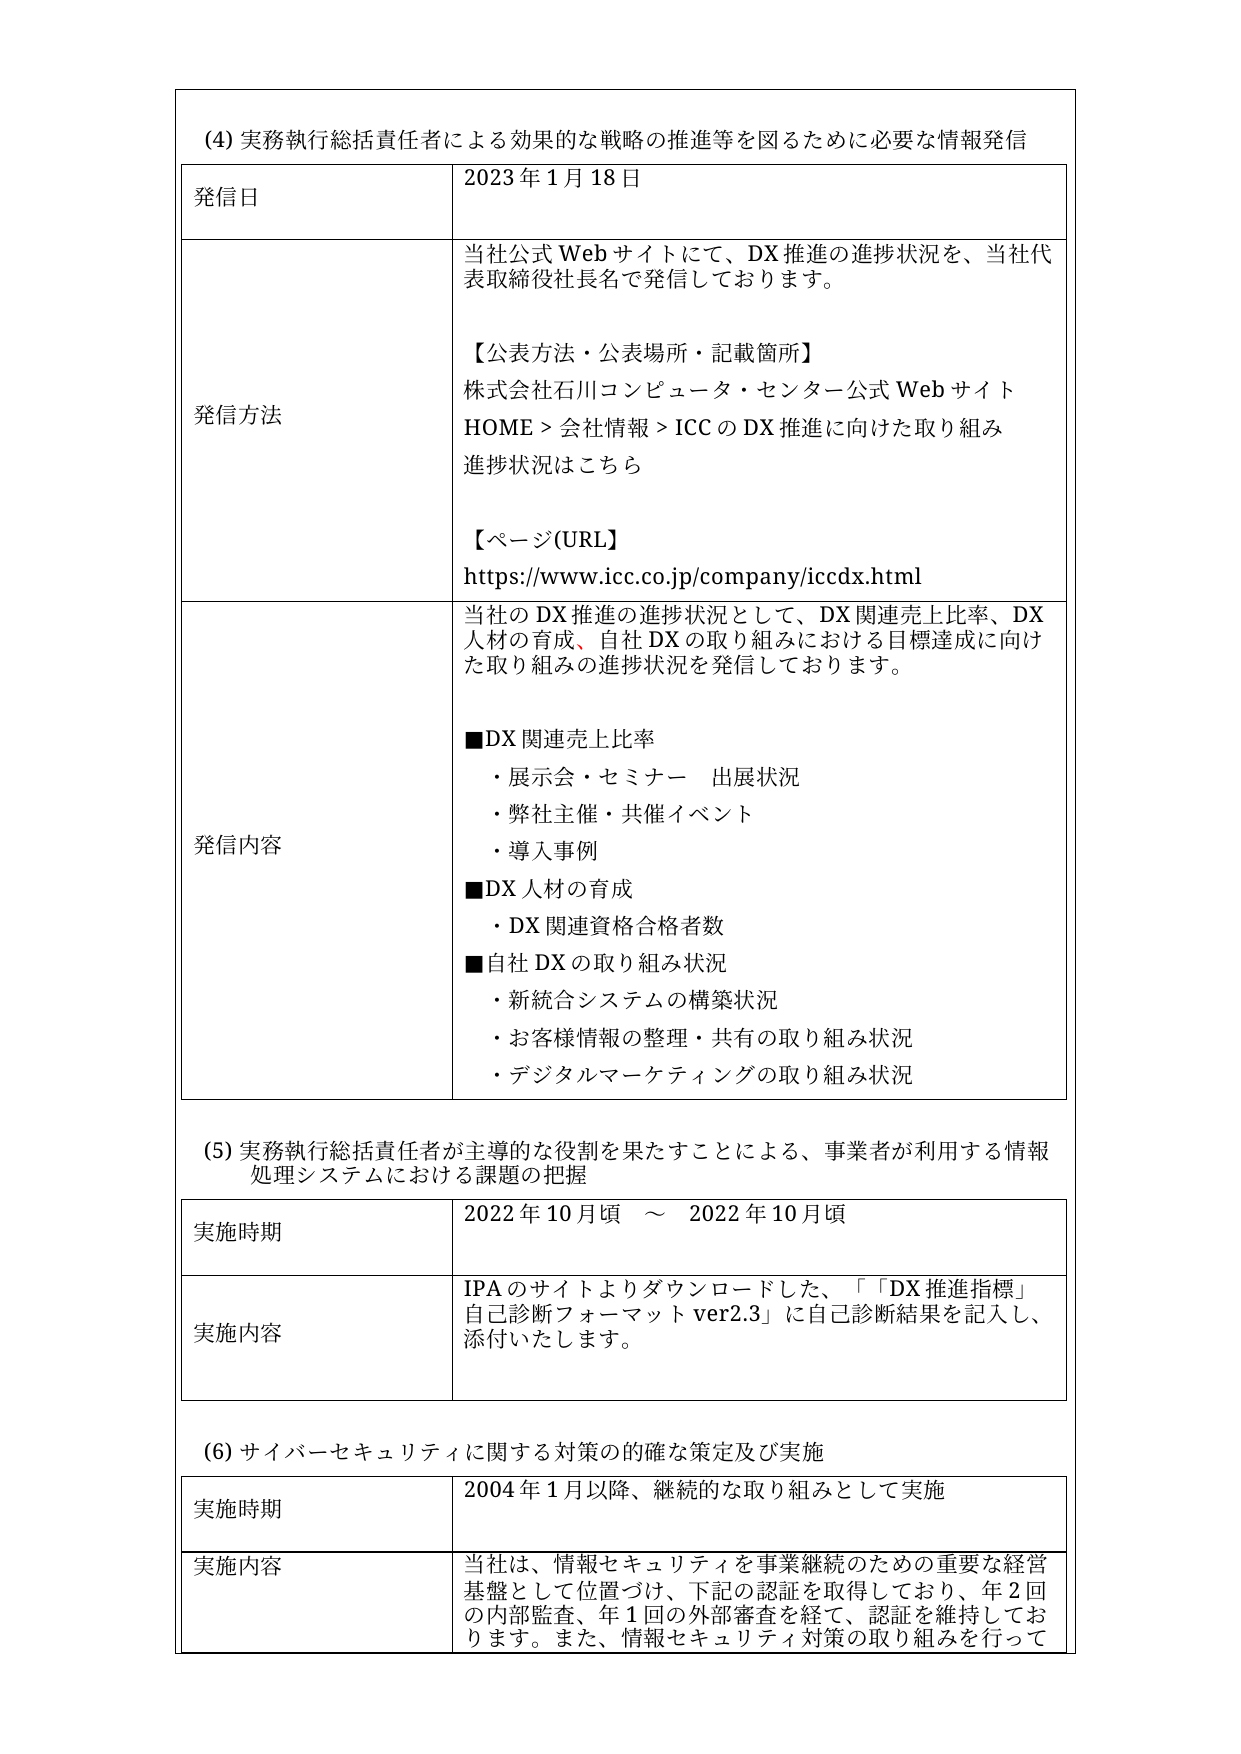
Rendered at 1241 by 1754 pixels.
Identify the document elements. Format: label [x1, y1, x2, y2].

table_cell [176, 90, 1075, 1653]
